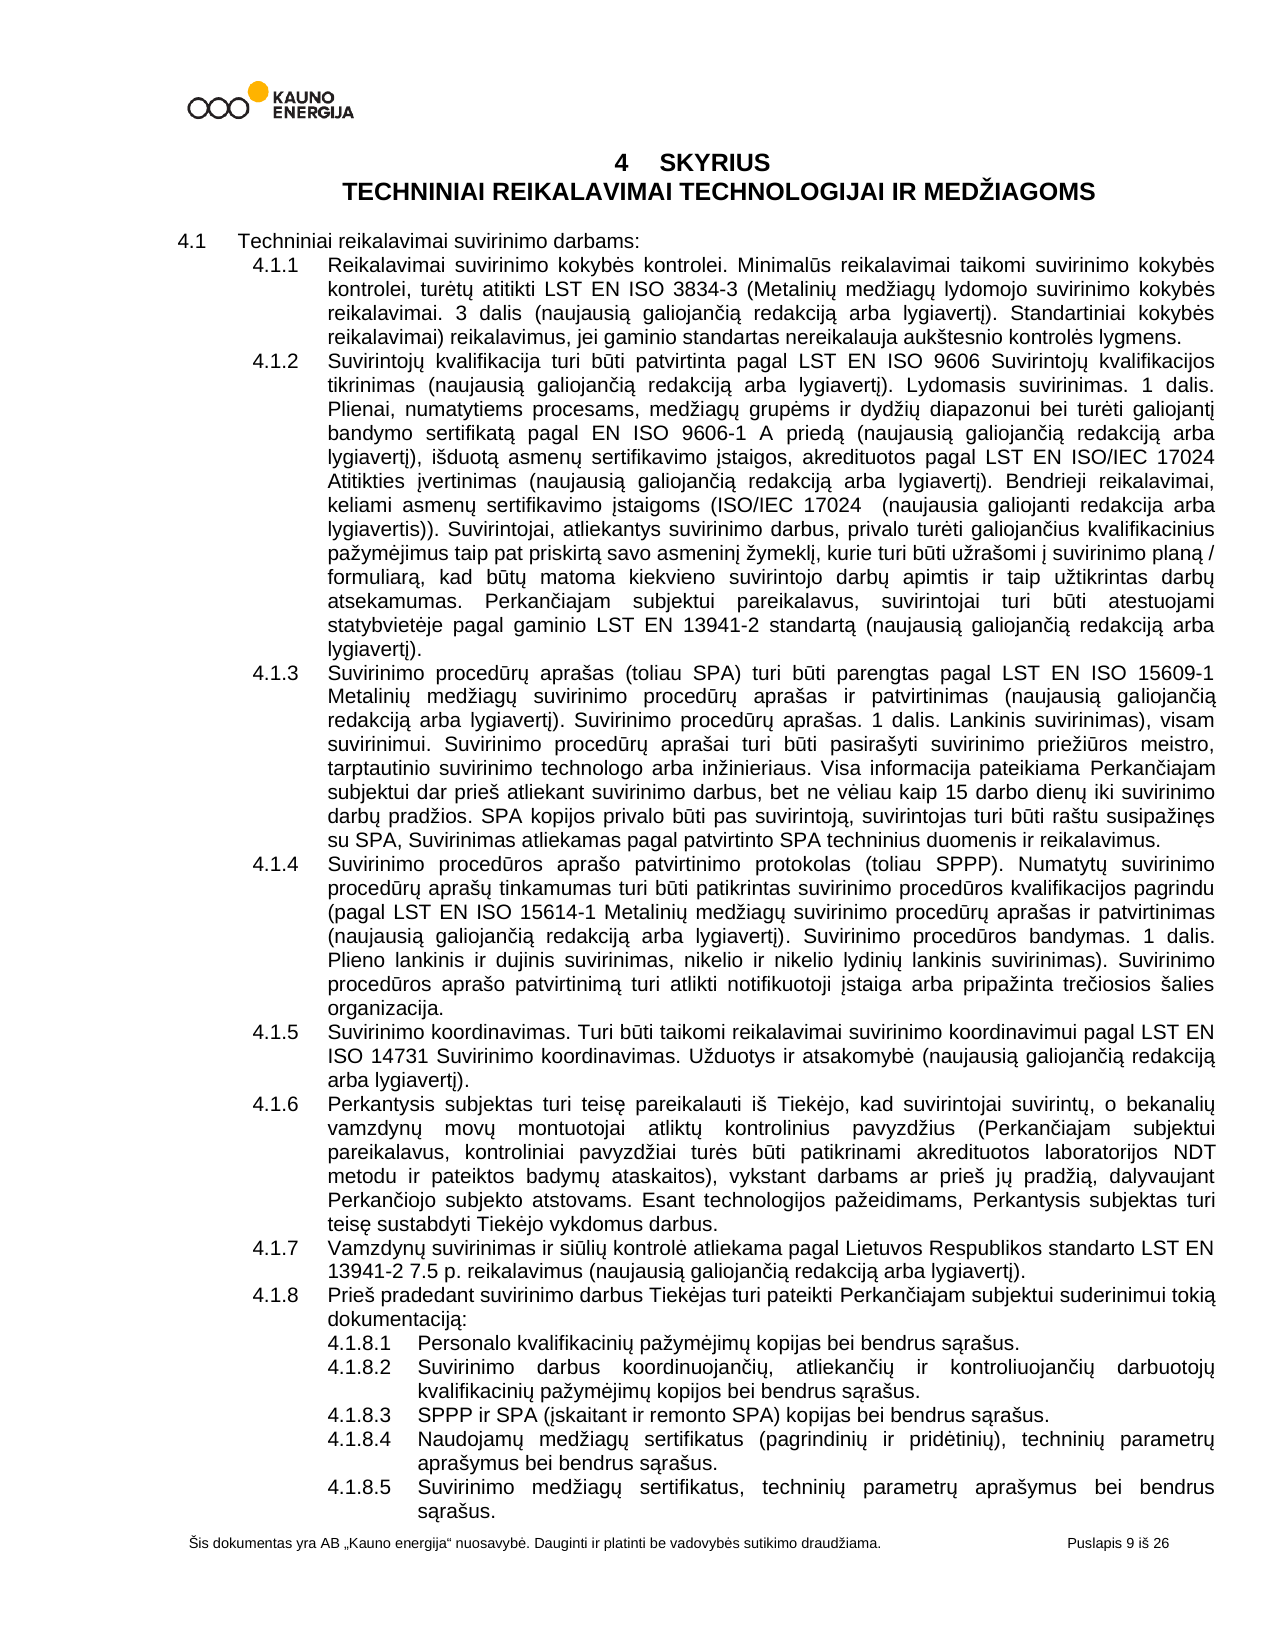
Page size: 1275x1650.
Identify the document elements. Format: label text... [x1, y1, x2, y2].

picture [177, 75, 367, 129]
subtitle Reikalavimai suvirinimo kokybės kontrolei. Minimalūs reikalavimai taikomi suvirinimo kokybės kontrolei, turėtų atitikti LST EN ISO 3834-3 (Metalinių medžiagų lydomojo suvirinimo kokybės reikalavimai. 3 dalis (naujausią galiojančią redakciją arba lygiavertį). Standartiniai kokybės reikalavimai) reikalavimus, jei gaminio standartas nereikalauja aukštesnio kontrolės lygmens. [252, 253, 1216, 349]
subtitle Personalo kvalifikacinių pažymėjimų kopijas bei bendrus sąrašus. [327, 1331, 1216, 1355]
subtitle SKYRIUS: TECHNINIAI REIKALAVIMAI TECHNOLOGIJAI IR MEDŽIAGOMS [177, 148, 1216, 205]
subtitle Prieš pradedant suvirinimo darbus Tiekėjas turi pateikti Perkančiajam subjektui suderinimui tokią dokumentaciją: [252, 1283, 1216, 1331]
subtitle Suvirintojų kvalifikacija turi būti patvirtinta pagal LST EN ISO 9606 Suvirintojų kvalifikacijos tikrinimas (naujausią galiojančią redakciją arba lygiavertį). Lydomasis suvirinimas. 1 dalis. Plienai, numatytiems procesams, medžiagų grupėms ir dydžių diapazonui bei turėti galiojantį bandymo sertifikatą pagal EN ISO 9606-1 A priedą (naujausią galiojančią redakciją arba lygiavertį), išduotą asmenų sertifikavimo įstaigos, akredituotos pagal LST EN ISO/IEC 17024 Atitikties įvertinimas (naujausią galiojančią redakciją arba lygiavertį). Bendrieji reikalavimai, keliami asmenų sertifikavimo įstaigoms (ISO/IEC 17024 (naujausia galiojanti redakcija arba lygiavertis)). Suvirintojai, atliekantys suvirinimo darbus, privalo turėti galiojančius kvalifikacinius pažymėjimus taip pat priskirtą savo asmeninį žymeklį, kurie turi būti užrašomi į suvirinimo planą / formuliarą, kad būtų matoma kiekvieno suvirintojo darbų apimtis ir taip užtikrintas darbų atsekamumas. Perkančiajam subjektui pareikalavus, suvirintojai turi būti atestuojami statybvietėje pagal gaminio LST EN 13941-2 standartą (naujausią galiojančią redakciją arba lygiavertį). [252, 349, 1216, 660]
subtitle Naudojamų medžiagų sertifikatus (pagrindinių ir pridėtinių), techninių parametrų aprašymus bei bendrus sąrašus. [327, 1427, 1216, 1475]
subtitle Suvirinimo procedūrų aprašas (toliau SPA) turi būti parengtas pagal LST EN ISO 15609-1 Metalinių medžiagų suvirinimo procedūrų aprašas ir patvirtinimas (naujausią galiojančią redakciją arba lygiavertį). Suvirinimo procedūrų aprašas. 1 dalis. Lankinis suvirinimas), visam suvirinimui. Suvirinimo procedūrų aprašai turi būti pasirašyti suvirinimo priežiūros meistro, tarptautinio suvirinimo technologo arba inžinieriaus. Visa informacija pateikiama Perkančiajam subjektui dar prieš atliekant suvirinimo darbus, bet ne vėliau kaip 15 darbo dienų iki suvirinimo darbų pradžios. SPA kopijos privalo būti pas suvirintoją, suvirintojas turi būti raštu susipažinęs su SPA, Suvirinimas atliekamas pagal patvirtinto SPA techninius duomenis ir reikalavimus. [252, 660, 1216, 852]
subtitle Suvirinimo darbus koordinuojančių, atliekančių ir kontroliuojančių darbuotojų kvalifikacinių pažymėjimų kopijos bei bendrus sąrašus. [327, 1355, 1216, 1403]
subtitle Vamzdynų suvirinimas ir siūlių kontrolė atliekama pagal Lietuvos Respublikos standarto LST EN 13941-2 7.5 p. reikalavimus (naujausią galiojančią redakciją arba lygiavertį). [252, 1235, 1216, 1283]
subtitle Suvirinimo koordinavimas. Turi būti taikomi reikalavimai suvirinimo koordinavimui pagal LST EN ISO 14731 Suvirinimo koordinavimas. Užduotys ir atsakomybė (naujausią galiojančią redakciją arba lygiavertį). [252, 1020, 1216, 1092]
subtitle Suvirinimo procedūros aprašo patvirtinimo protokolas (toliau SPPP). Numatytų suvirinimo procedūrų aprašų tinkamumas turi būti patikrintas suvirinimo procedūros kvalifikacijos pagrindu (pagal LST EN ISO 15614-1 Metalinių medžiagų suvirinimo procedūrų aprašas ir patvirtinimas (naujausią galiojančią redakciją arba lygiavertį). Suvirinimo procedūros bandymas. 1 dalis. Plieno lankinis ir dujinis suvirinimas, nikelio ir nikelio lydinių lankinis suvirinimas). Suvirinimo procedūros aprašo patvirtinimą turi atlikti notifikuotoji įstaiga arba pripažinta trečiosios šalies organizacija. [252, 852, 1216, 1020]
subtitle Suvirinimo medžiagų sertifikatus, techninių parametrų aprašymus bei bendrus sąrašus. [327, 1475, 1216, 1523]
subtitle SPPP ir SPA (įskaitant ir remonto SPA) kopijas bei bendrus sąrašus. [327, 1403, 1216, 1427]
subtitle Perkantysis subjektas turi teisę pareikalauti iš Tiekėjo, kad suvirintojai suvirintų, o bekanalių vamzdynų movų montuotojai atliktų kontrolinius pavyzdžius (Perkančiajam subjektui pareikalavus, kontroliniai pavyzdžiai turės būti patikrinami akredituotos laboratorijos NDT metodu ir pateiktos badymų ataskaitos), vykstant darbams ar prieš jų pradžią, dalyvaujant Perkančiojo subjekto atstovams. Esant technologijos pažeidimams, Perkantysis subjektas turi teisę sustabdyti Tiekėjo vykdomus darbus. [252, 1092, 1216, 1235]
subtitle Techniniai reikalavimai suvirinimo darbams: [177, 229, 1216, 253]
